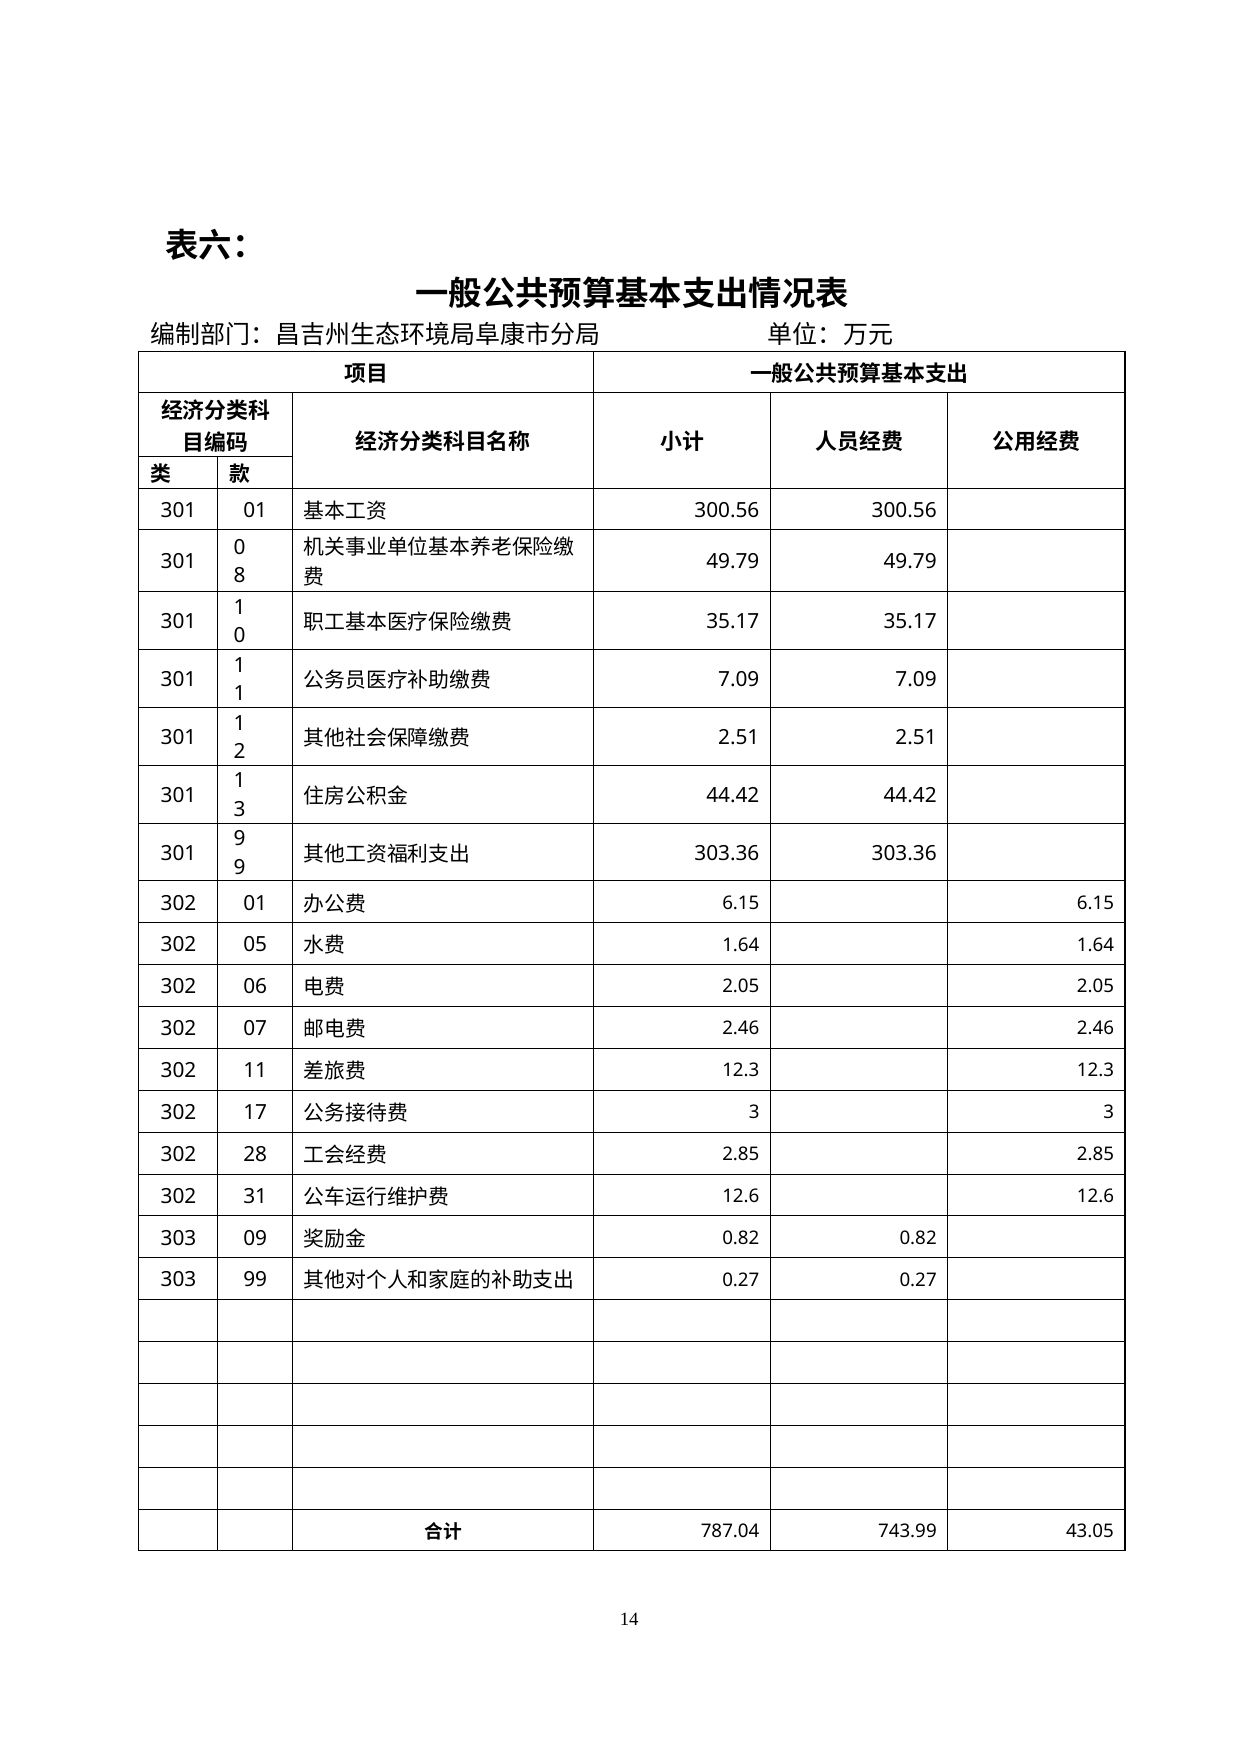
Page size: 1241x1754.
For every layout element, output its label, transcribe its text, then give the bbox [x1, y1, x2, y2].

table_cell 项目 [139, 352, 593, 392]
table_cell 其他工资福利支出 [293, 824, 593, 880]
table_cell 301 [139, 530, 217, 591]
table_cell 2.05 [948, 965, 1124, 1006]
table_cell 99 [218, 1258, 292, 1299]
table_cell [139, 1342, 217, 1383]
table_cell 经济分类科目名称 [293, 393, 593, 487]
table_cell 款 [218, 457, 292, 487]
table_cell 邮电费 [293, 1007, 593, 1048]
table_cell 300.56 [594, 489, 770, 529]
table_cell [948, 1384, 1124, 1425]
table_cell 302 [139, 1175, 217, 1215]
table_cell 302 [139, 923, 217, 964]
table_cell 6.15 [948, 881, 1124, 922]
table_cell [948, 1468, 1124, 1508]
table_cell [218, 1300, 292, 1341]
table_cell [771, 1091, 947, 1132]
table_cell 0.82 [771, 1216, 947, 1257]
table_cell [293, 1468, 593, 1508]
table_cell [218, 1426, 292, 1467]
table_cell [293, 1426, 593, 1467]
table_cell 17 [218, 1091, 292, 1132]
table_cell [139, 1426, 217, 1467]
table_cell [948, 1258, 1124, 1299]
table_cell 44.42 [771, 766, 947, 822]
table_cell 303.36 [594, 824, 770, 880]
table_cell 13 [218, 766, 292, 822]
table_cell 2.85 [948, 1133, 1124, 1173]
table_cell [594, 1384, 770, 1425]
table_cell 99 [218, 824, 292, 880]
table_cell 0.27 [594, 1258, 770, 1299]
text 表六： [165, 218, 1092, 267]
table_cell 3 [594, 1091, 770, 1132]
table_cell 302 [139, 1049, 217, 1090]
table_cell 301 [139, 650, 217, 707]
table_header 一般公共预算基本支出情况表 编制部门：昌吉州生态环境局阜康市分局 单位：万元 [139, 267, 1125, 351]
table_cell 其他社会保障缴费 [293, 708, 593, 764]
table_cell 公车运行维护费 [293, 1175, 593, 1215]
table_cell 31 [218, 1175, 292, 1215]
table_cell 6.15 [594, 881, 770, 922]
table_cell 1.64 [594, 923, 770, 964]
table_cell 2.51 [771, 708, 947, 764]
table_cell 住房公积金 [293, 766, 593, 822]
table_cell [218, 1384, 292, 1425]
table_cell 差旅费 [293, 1049, 593, 1090]
table_cell 电费 [293, 965, 593, 1006]
table_cell 公用经费 [948, 393, 1124, 487]
table_cell 28 [218, 1133, 292, 1173]
table_cell 12.6 [948, 1175, 1124, 1215]
table_cell [771, 1384, 947, 1425]
table_cell 1.64 [948, 923, 1124, 964]
table_cell 301 [139, 708, 217, 764]
table_cell 公务员医疗补助缴费 [293, 650, 593, 707]
table_cell 7.09 [594, 650, 770, 707]
table_cell [594, 1426, 770, 1467]
table_cell 2.05 [594, 965, 770, 1006]
table_cell [948, 1426, 1124, 1467]
table_cell 302 [139, 881, 217, 922]
table_cell [594, 1300, 770, 1341]
table_cell 机关事业单位基本养老保险缴费 [293, 530, 593, 591]
table_cell 合计 [293, 1510, 593, 1550]
table_cell 12.6 [594, 1175, 770, 1215]
table_cell [948, 708, 1124, 764]
table_cell [293, 1300, 593, 1341]
table_cell 10 [218, 592, 292, 649]
table_cell [948, 824, 1124, 880]
table_cell [139, 1300, 217, 1341]
table_cell 2.46 [948, 1007, 1124, 1048]
table_cell [218, 1342, 292, 1383]
table_cell 300.56 [771, 489, 947, 529]
table_cell 小计 [594, 393, 770, 487]
table_cell [948, 1300, 1124, 1341]
table_cell 12.3 [948, 1049, 1124, 1090]
table_cell 303 [139, 1216, 217, 1257]
table_cell 3 [948, 1091, 1124, 1132]
table_cell [293, 1384, 593, 1425]
table_cell 49.79 [594, 530, 770, 591]
table_cell [948, 489, 1124, 529]
table_cell [139, 1384, 217, 1425]
table_cell 302 [139, 1091, 217, 1132]
table_cell [771, 881, 947, 922]
table_cell [948, 650, 1124, 707]
table_cell 44.42 [594, 766, 770, 822]
table_cell [771, 1175, 947, 1215]
table_cell 水费 [293, 923, 593, 964]
table_cell [948, 1342, 1124, 1383]
table_cell 43.05 [948, 1510, 1124, 1550]
table_cell [771, 1007, 947, 1048]
table_cell 类 [139, 457, 217, 487]
table_cell 09 [218, 1216, 292, 1257]
table_cell 303.36 [771, 824, 947, 880]
table_cell 公务接待费 [293, 1091, 593, 1132]
table_cell [771, 1468, 947, 1508]
table_cell [948, 592, 1124, 649]
table_cell [218, 1468, 292, 1508]
table_cell 49.79 [771, 530, 947, 591]
table_cell 11 [218, 1049, 292, 1090]
table_cell [139, 1468, 217, 1508]
table_cell [771, 1300, 947, 1341]
table_cell 7.09 [771, 650, 947, 707]
table_cell 01 [218, 489, 292, 529]
table_cell [948, 1216, 1124, 1257]
table_cell 12 [218, 708, 292, 764]
table_cell 08 [218, 530, 292, 591]
table_cell [771, 923, 947, 964]
table_cell 11 [218, 650, 292, 707]
table_cell [594, 1342, 770, 1383]
table_cell 743.99 [771, 1510, 947, 1550]
table_cell [139, 1510, 217, 1550]
table_cell [948, 530, 1124, 591]
table_cell [771, 1342, 947, 1383]
table_cell 基本工资 [293, 489, 593, 529]
table_cell 35.17 [594, 592, 770, 649]
table_cell 302 [139, 965, 217, 1006]
table_cell 12.3 [594, 1049, 770, 1090]
table_cell 工会经费 [293, 1133, 593, 1173]
table_cell 302 [139, 1007, 217, 1048]
table_cell 2.85 [594, 1133, 770, 1173]
table_cell 07 [218, 1007, 292, 1048]
table_cell [594, 1468, 770, 1508]
table_cell 0.27 [771, 1258, 947, 1299]
table_cell 一般公共预算基本支出 [594, 352, 1124, 392]
table_cell 办公费 [293, 881, 593, 922]
table_cell 2.46 [594, 1007, 770, 1048]
table_cell [948, 766, 1124, 822]
table_cell 人员经费 [771, 393, 947, 487]
table_cell [771, 965, 947, 1006]
table_cell 06 [218, 965, 292, 1006]
table_cell 301 [139, 824, 217, 880]
table_cell 301 [139, 489, 217, 529]
table_cell 0.82 [594, 1216, 770, 1257]
table_cell [771, 1133, 947, 1173]
table_cell [771, 1426, 947, 1467]
table_cell 301 [139, 766, 217, 822]
table_cell 787.04 [594, 1510, 770, 1550]
table_cell 301 [139, 592, 217, 649]
table_cell 奖励金 [293, 1216, 593, 1257]
table_cell 35.17 [771, 592, 947, 649]
table_cell 经济分类科目编码 [139, 393, 292, 456]
table_cell 302 [139, 1133, 217, 1173]
table_cell 303 [139, 1258, 217, 1299]
table_cell [293, 1342, 593, 1383]
table_cell 01 [218, 881, 292, 922]
table_cell 2.51 [594, 708, 770, 764]
table_cell 其他对个人和家庭的补助支出 [293, 1258, 593, 1299]
table_cell [218, 1510, 292, 1550]
table_cell [771, 1049, 947, 1090]
table_cell 职工基本医疗保险缴费 [293, 592, 593, 649]
table_cell 05 [218, 923, 292, 964]
